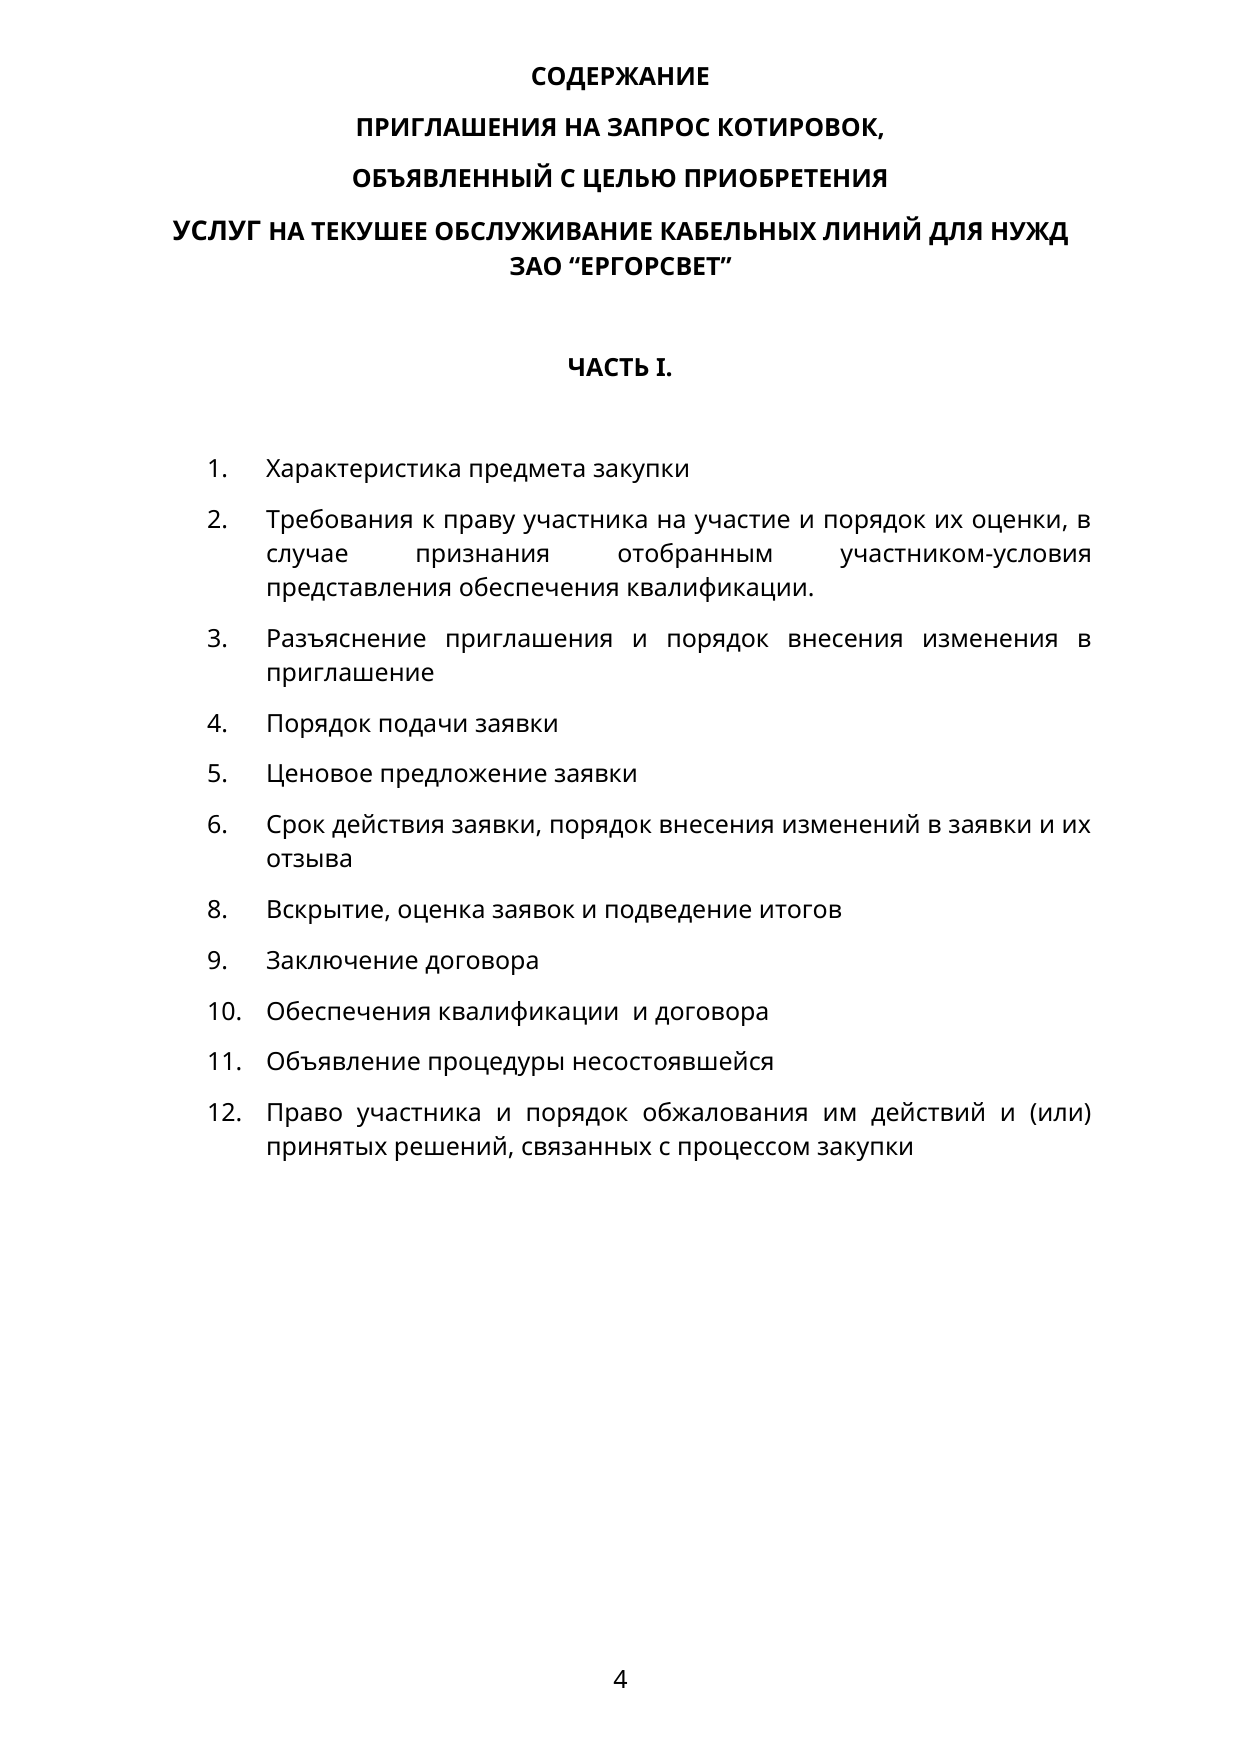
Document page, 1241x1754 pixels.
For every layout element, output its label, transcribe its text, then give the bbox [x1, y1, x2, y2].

text 4. Порядок подачи заявки [207, 705, 1092, 739]
text 3. Разъяснение приглашения и порядок внесения изменения в приглашение [207, 621, 1092, 689]
text 12. Право участника и порядок обжалования им действий и (или) принятых решений, связанных с процессом закупки [207, 1094, 1092, 1163]
text ПРИГЛАШЕНИЯ НА ЗАПРОС КОТИРОВОК, [148, 110, 1092, 144]
text 2. Требования к праву участника на участие и порядок их оценки, в случае признания отобранным участником-условия представления обеспечения квалификации. [207, 502, 1092, 604]
text 10. Обеспечения квалификации и договора [207, 993, 1092, 1027]
text УСЛУГ НА ТЕКУШЕЕ ОБСЛУЖИВАНИЕ КАБЕЛЬНЫХ ЛИНИЙ ДЛЯ НУЖД ЗАО “ЕРГОРСВЕТ” [148, 211, 1093, 282]
text ОБЪЯВЛЕННЫЙ С ЦЕЛЬЮ ПРИОБРЕТЕНИЯ [148, 161, 1092, 194]
text СОДЕРЖАНИЕ [148, 59, 1092, 93]
text 6. Срок действия заявки, порядок внесения изменений в заявки и их отзыва [207, 807, 1092, 875]
text 9. Заключение договора [207, 942, 1092, 976]
text 1. Характеристика предмета закупки [207, 451, 1092, 485]
text 5. Ценовое предложение заявки [207, 756, 1092, 790]
text 8. Вскрытие, оценка заявок и подведение итогов [207, 892, 1092, 926]
text 11. Объявление процедуры несостоявшейся [207, 1044, 1092, 1078]
text ЧАСТЬ I. [148, 349, 1092, 384]
